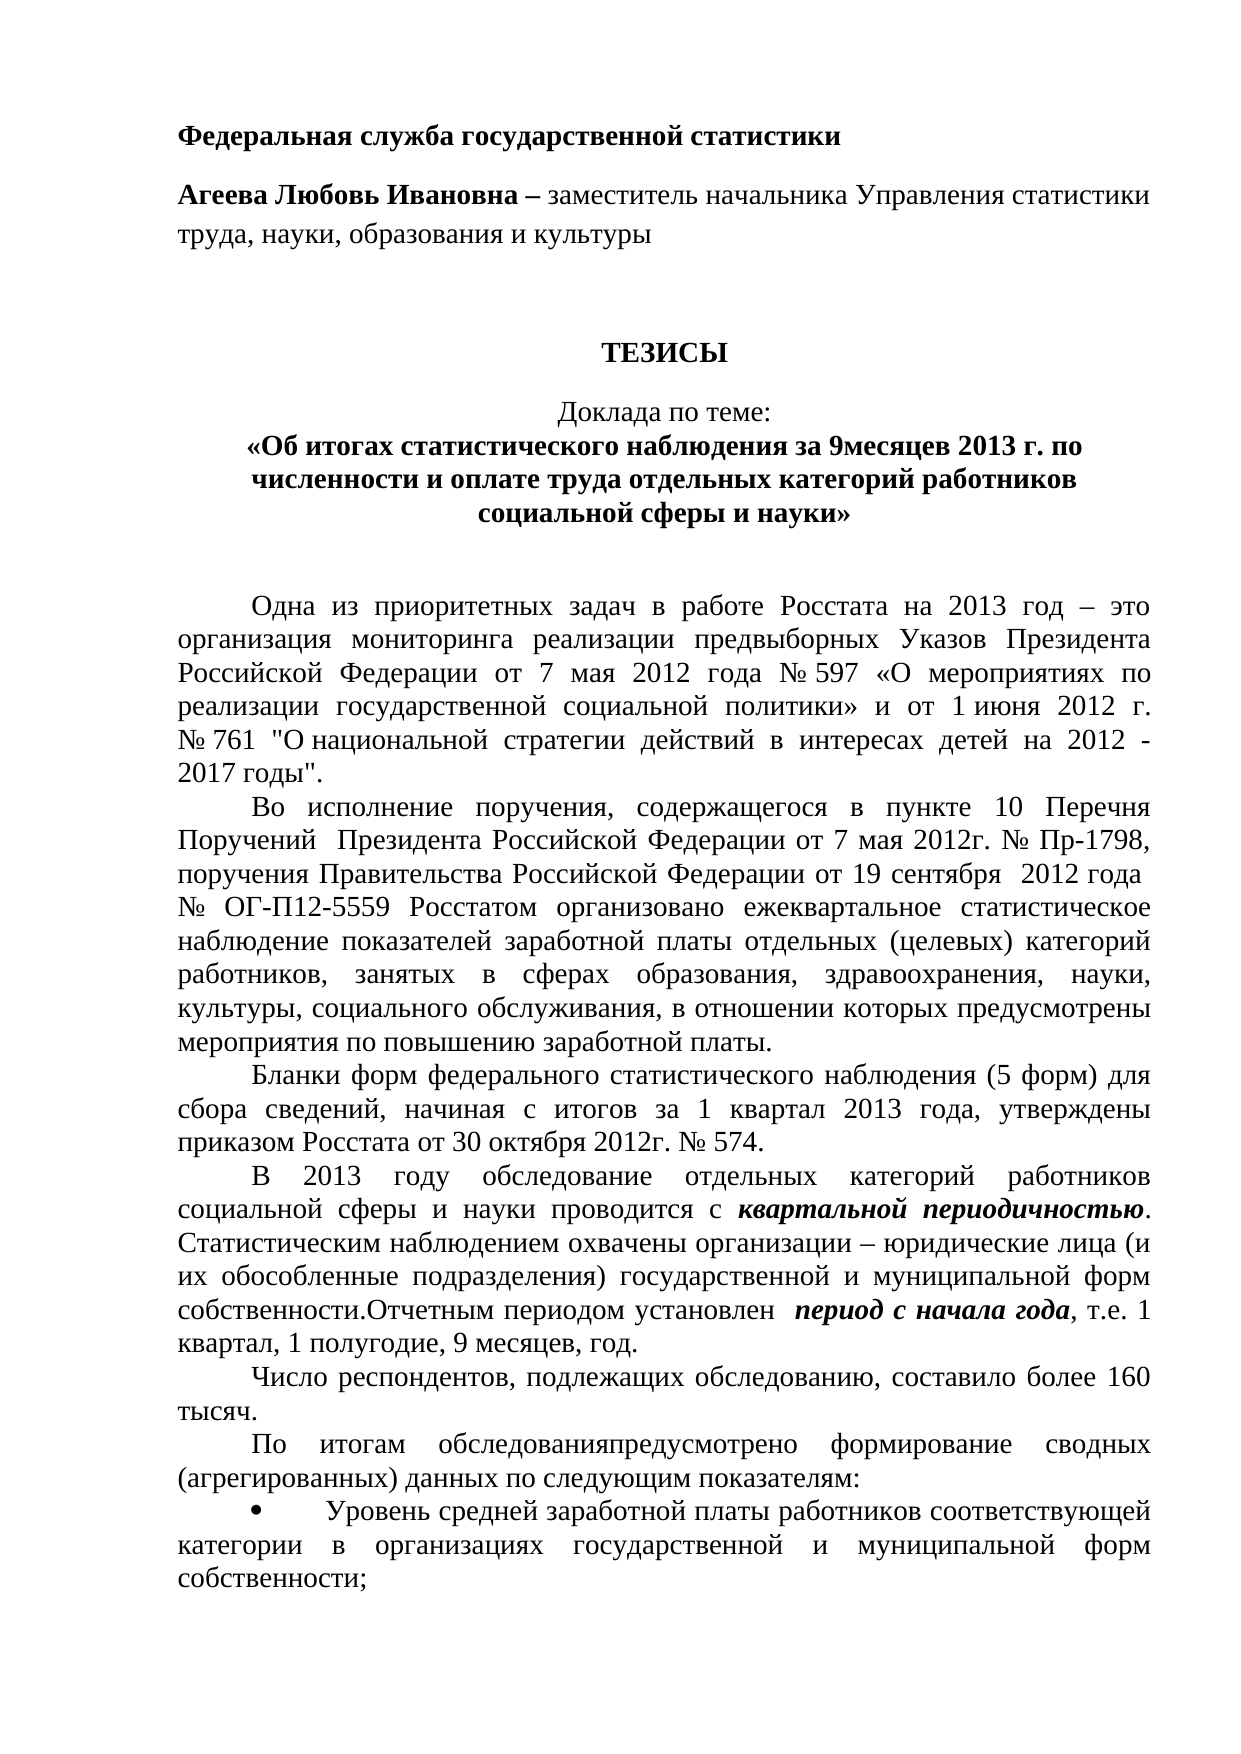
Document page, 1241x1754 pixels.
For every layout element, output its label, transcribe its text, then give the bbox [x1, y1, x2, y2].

text Агеева Любовь Ивановна – заместитель начальника Управления статистики труда, науки, образования и культуры [177, 177, 1152, 249]
text Число респондентов, подлежащих обследованию, составило более 160 тысяч. [177, 1359, 1152, 1426]
text ТЕЗИСЫ [177, 335, 1152, 368]
text Одна из приоритетных задач в работе Росстата на 2013 год – это организация мониторинга реализации предвыборных Указов Президента Российской Федерации от 7 мая 2012 года № 597 «О мероприятиях по реализации государственной социальной политики» и от 1 июня 2012 г. № 761 "О национальной стратегии действий в интересах детей на 2012 - 2017 годы". [177, 588, 1152, 789]
text Доклада по теме: [177, 394, 1152, 428]
text В 2013 году обследование отдельных категорий работников социальной сферы и науки проводится с квартальной периодичностью. Статистическим наблюдением охвачены организации – юридические лица (и их обособленные подразделения) государственной и муниципальной форм собственности.Отчетным периодом установлен период с начала года, т.е. 1 квартал, 1 полугодие, 9 месяцев, год. [177, 1158, 1152, 1359]
text «Об итогах статистического наблюдения за 9месяцев 2013 г. по численности и оплате труда отдельных категорий работников социальной сферы и науки» [177, 428, 1152, 528]
list Уровень средней заработной платы работников соответствующей категории в организациях государственной и муниципальной форм собственности; [177, 1493, 1152, 1594]
text Во исполнение поручения, содержащегося в пункте 10 Перечня Поручений Президента Российской Федерации от 7 мая 2012г. № Пр-1798, поручения Правительства Российской Федерации от 19 сентября 2012 года № ОГ-П12-5559 Росстатом организовано ежеквартальное статистическое наблюдение показателей заработной платы отдельных (целевых) категорий работников, занятых в сферах образования, здравоохранения, науки, культуры, социального обслуживания, в отношении которых предусмотрены мероприятия по повышению заработной платы. [177, 789, 1152, 1057]
text Бланки форм федерального статистического наблюдения (5 форм) для сбора сведений, начиная с итогов за 1 квартал 2013 года, утверждены приказом Росстата от 30 октября 2012г. № 574. [177, 1057, 1152, 1158]
text По итогам обследованияпредусмотрено формирование сводных (агрегированных) данных по следующим показателям: [177, 1426, 1152, 1493]
text Федеральная служба государственной статистики [177, 118, 1152, 152]
